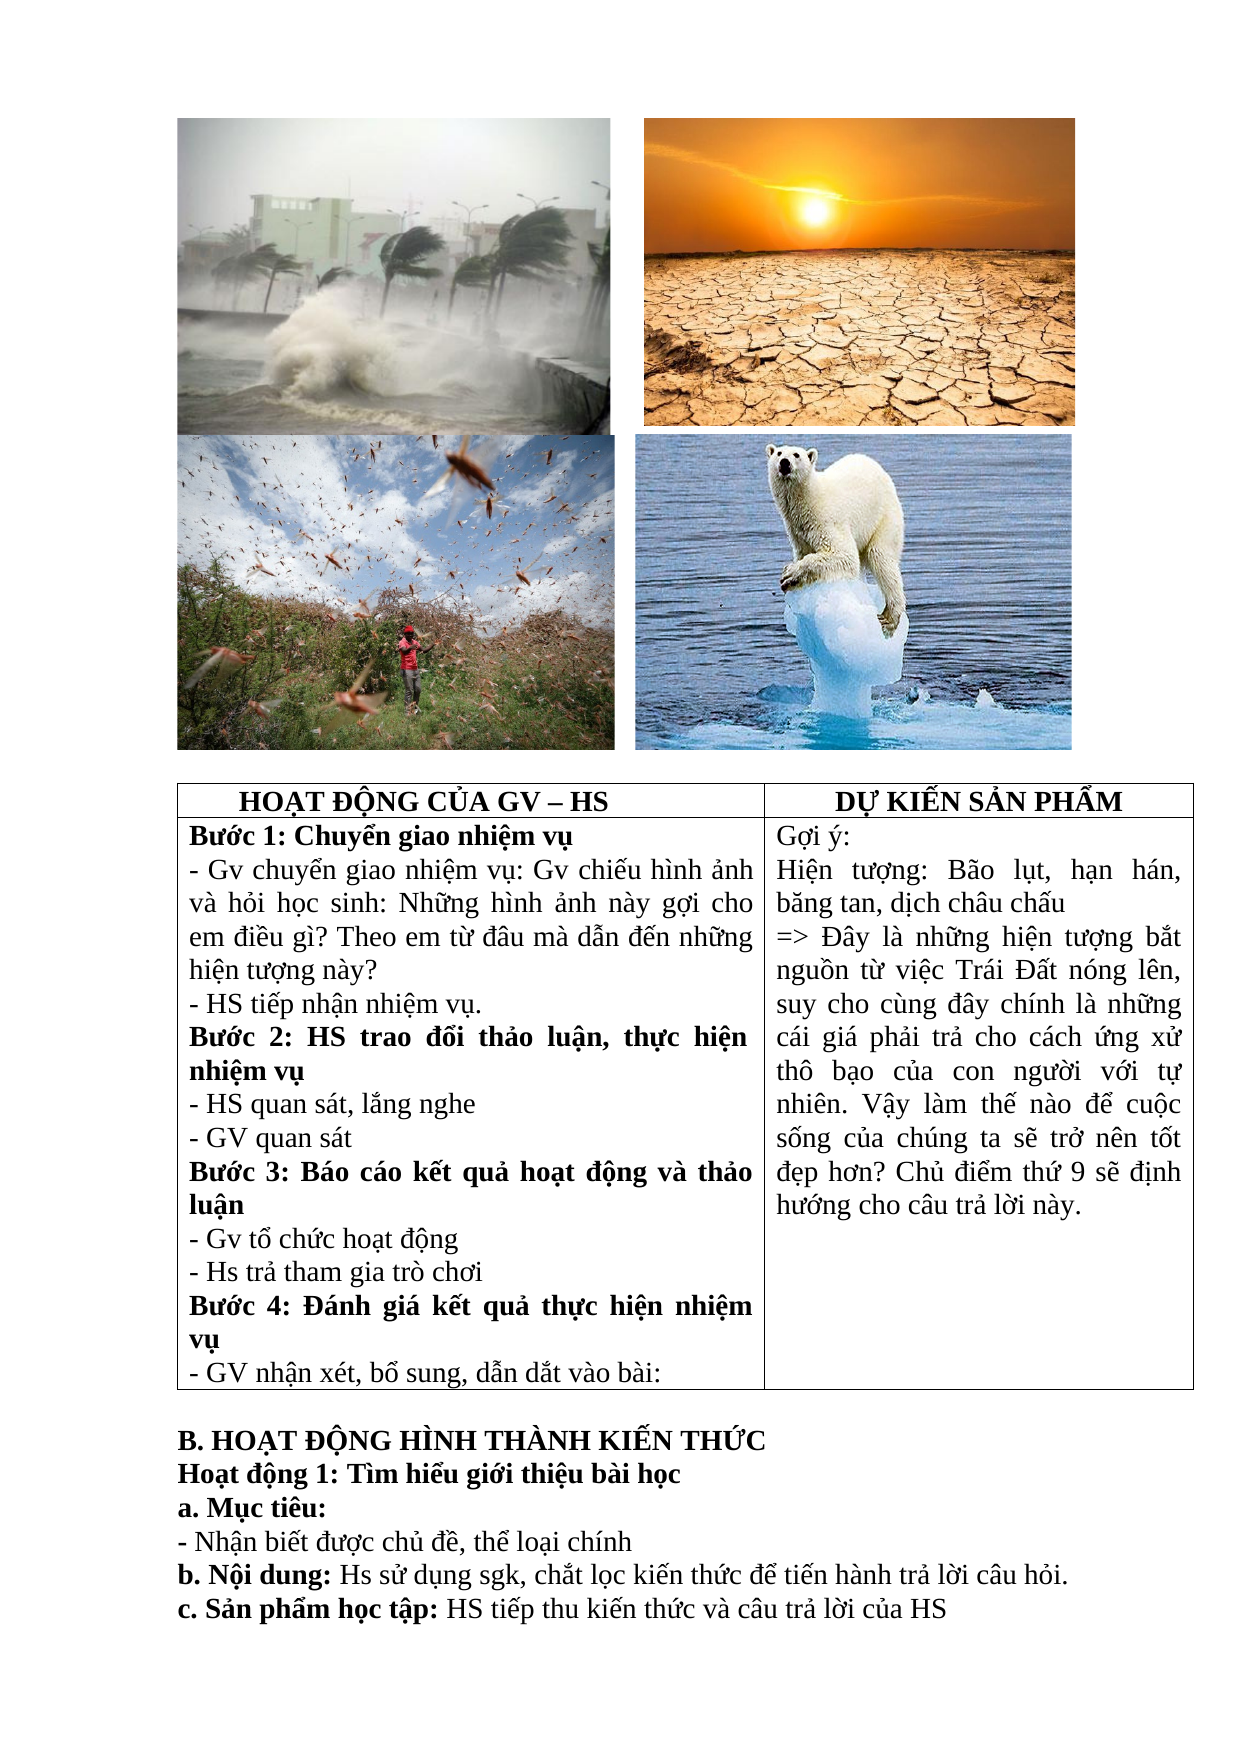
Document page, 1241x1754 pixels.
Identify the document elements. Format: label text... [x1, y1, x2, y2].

table_header DỰ KIẾN SẢN PHẨM [765, 784, 1193, 817]
picture [644, 118, 1076, 426]
text a. Mục tiêu: [177, 1490, 1122, 1524]
text c. Sản phẩm học tập: HS tiếp thu kiến thức và câu trả lời của HS [177, 1591, 1122, 1624]
text - Nhận biết được chủ đề, thể loại chính [177, 1524, 1122, 1557]
table_cell Gợi ý: Hiện tượng: Bão lụt, hạn hán, băng tan, dịch châu chấu => Đây là những hiện tượng bắt nguồn từ việc Trái Đất nóng lên, suy cho cùng đây chính là những cái giá phải trả cho cách ứng xử thô bạo của con người với tự nhiên. Vậy làm thế nào để cuộc sống của chúng ta sẽ trở nên tốt đẹp hơn? Chủ điểm thứ 9 sẽ định hướng cho câu trả lời này. [765, 818, 1193, 1388]
picture [635, 434, 1072, 750]
picture [177, 118, 615, 750]
text Hoạt động 1: Tìm hiểu giới thiệu bài học [177, 1457, 1122, 1490]
text B. HOẠT ĐỘNG HÌNH THÀNH KIẾN THỨC [177, 1423, 1122, 1457]
table_header HOẠT ĐỘNG CỦA GV – HS 248179 [178, 784, 764, 817]
table_cell Bước 1: Chuyển giao nhiệm vụ - Gv chuyển giao nhiệm vụ: Gv chiếu hình ảnh và hỏi học sinh: Những hình ảnh này gợi cho em điều gì? Theo em từ đâu mà dẫn đến những hiện tượng này? - HS tiếp nhận nhiệm vụ. Bước 2: HS trao đổi thảo luận, thực hiện nhiệm vụ - HS quan sát, lắng nghe - GV quan sát Bước 3: Báo cáo kết quả hoạt động và thảo luận - Gv tổ chức hoạt động - Hs trả tham gia trò chơi Bước 4: Đánh giá kết quả thực hiện nhiệm vụ - GV nhận xét, bổ sung, dẫn dắt vào bài: [178, 818, 764, 1388]
text b. Nội dung: Hs sử dụng sgk, chắt lọc kiến thức để tiến hành trả lời câu hỏi. [177, 1557, 1122, 1591]
